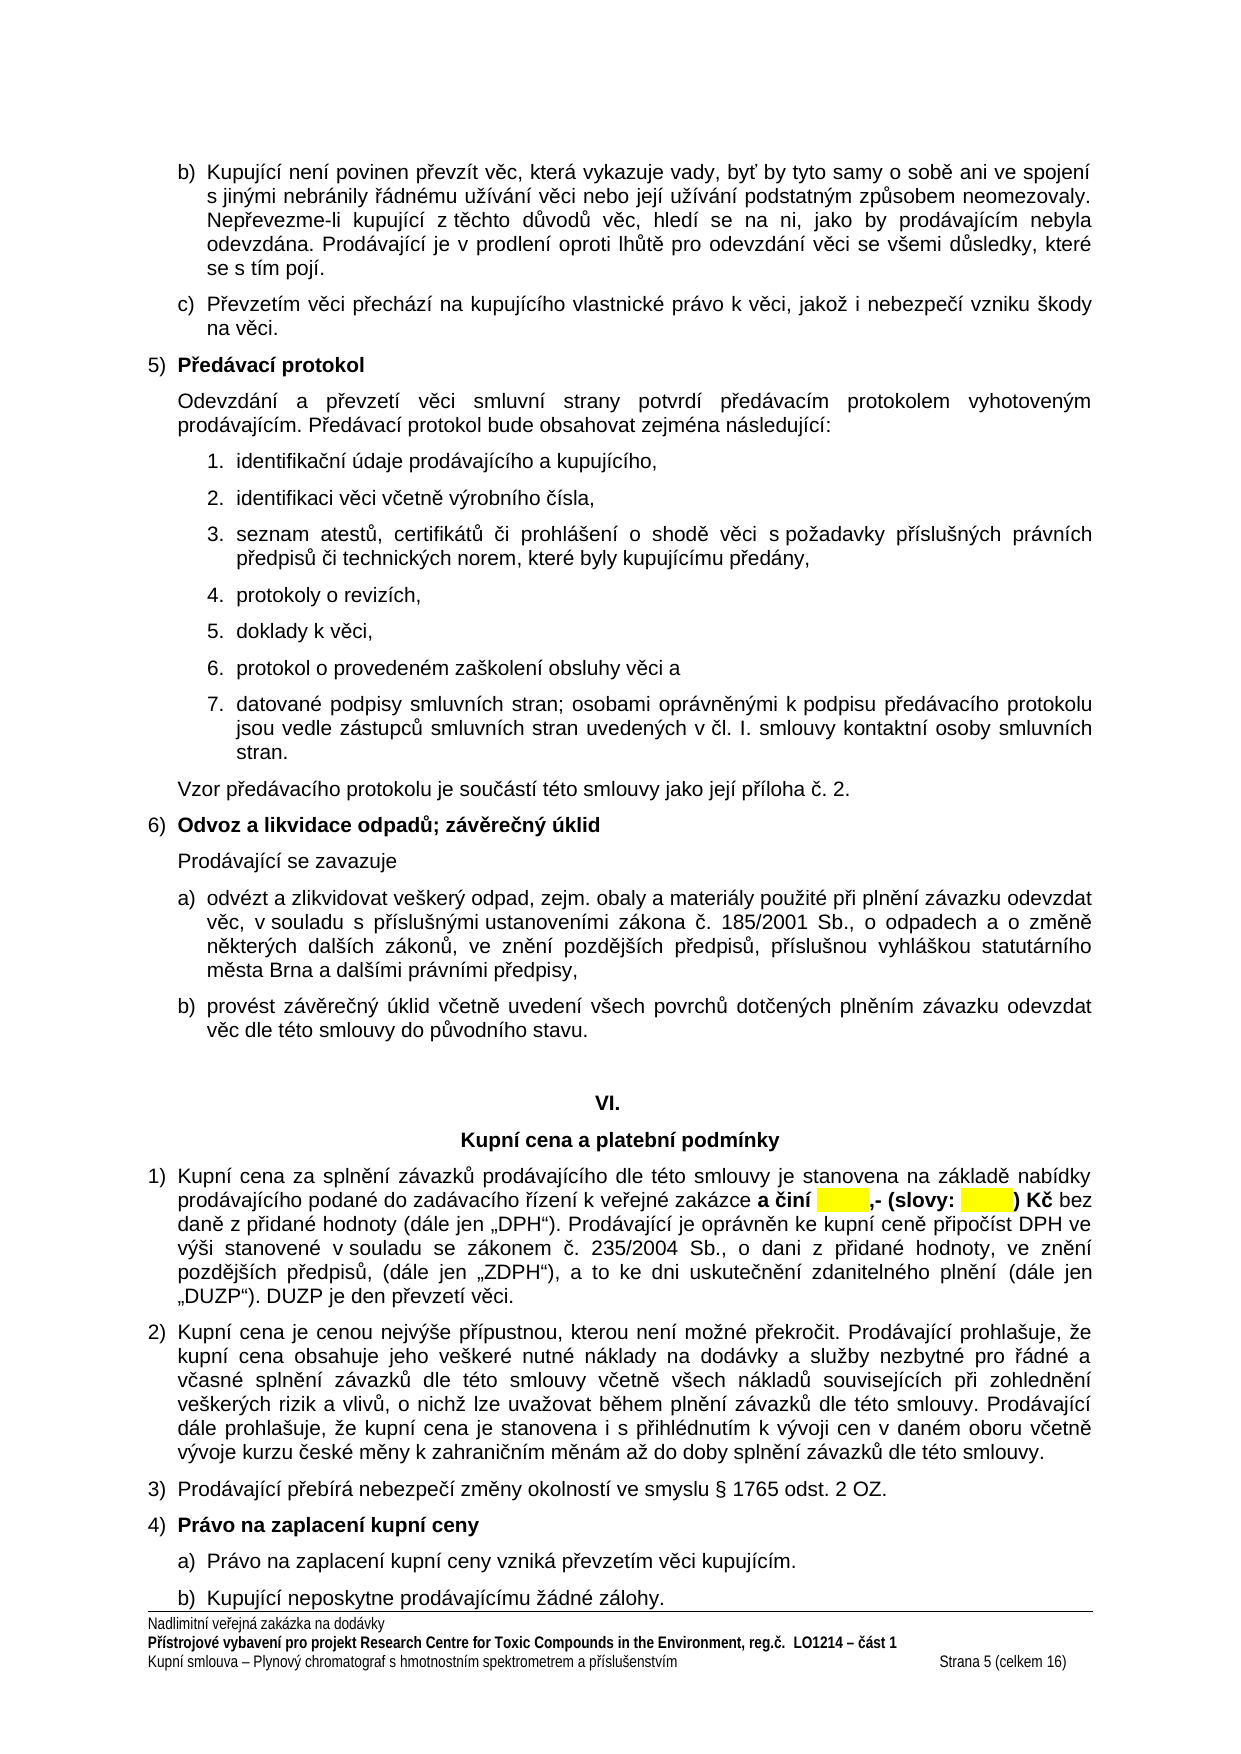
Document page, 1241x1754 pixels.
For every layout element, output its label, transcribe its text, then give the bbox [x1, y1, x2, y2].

list datované podpisy smluvních stran; osobami oprávněnými k podpisu předávacího protokolu jsou vedle zástupců smluvních stran uvedených v čl. I. smlouvy kontaktní osoby smluvních stran. [207, 692, 1093, 764]
list doklady k věci, [207, 619, 1093, 643]
list provést závěrečný úklid včetně uvedení všech povrchů dotčených plněním závazku odevzdat věc dle této smlouvy do původního stavu. [177, 994, 1093, 1042]
list seznam atestů, certifikátů či prohlášení o shodě věci s požadavky příslušných právních předpisů či technických norem, které byly kupujícímu předány, [207, 522, 1093, 570]
text Vzor předávacího protokolu je součástí této smlouvy jako její příloha č. 2. [177, 776, 1093, 800]
text Odevzdání a převzetí věci smluvní strany potvrdí předávacím protokolem vyhotoveným prodávajícím. Předávací protokol bude obsahovat zejména následující: [177, 389, 1093, 437]
list Právo na zaplacení kupní ceny vzniká převzetím věci kupujícím. [177, 1549, 1093, 1573]
list Odvoz a likvidace odpadů; závěrečný úklid [148, 813, 1093, 837]
list odvézt a zlikvidovat veškerý odpad, zejm. obaly a materiály použité při plnění závazku odevzdat věc, v souladu s příslušnými ustanoveními zákona č. 185/2001 Sb., o odpadech a o změně některých dalších zákonů, ve znění pozdějších předpisů, příslušnou vyhláškou statutárního města Brna a dalšími právními předpisy, [177, 886, 1093, 982]
list Kupující neposkytne prodávajícímu žádné zálohy. [177, 1586, 1093, 1610]
list Předávací protokol [148, 352, 1093, 376]
list Prodávající přebírá nebezpečí změny okolností ve smyslu § 1765 odst. 2 OZ. [148, 1476, 1093, 1500]
list identifikaci věci včetně výrobního čísla, [207, 486, 1093, 510]
list protokoly o revizích, [207, 583, 1093, 607]
list Právo na zaplacení kupní ceny [148, 1513, 1093, 1537]
list Kupující není povinen převzít věc, která vykazuje vady, byť by tyto samy o sobě ani ve spojení s jinými nebránily řádnému užívání věci nebo její užívání podstatným způsobem neomezovaly. Nepřevezme-li kupující z těchto důvodů věc, hledí se na ni, jako by prodávajícím nebyla odevzdána. Prodávající je v prodlení oproti lhůtě pro odevzdání věci se všemi důsledky, které se s tím pojí. [177, 160, 1093, 279]
text Prodávající se zavazuje [177, 849, 1093, 873]
list identifikační údaje prodávajícího a kupujícího, [207, 449, 1093, 473]
list protokol o provedeném zaškolení obsluhy věci a [207, 656, 1093, 679]
text Kupní cena a platební podmínky [148, 1127, 1093, 1151]
list Kupní cena za splnění závazků prodávajícího dle této smlouvy je stanovena na základě nabídky prodávajícího podané do zadávacího řízení k veřejné zakázce a činí ,- (slovy: ) Kč bez daně z přidané hodnoty (dále jen „DPH“). Prodávající je oprávněn ke kupní ceně připočíst DPH ve výši stanovené v souladu se zákonem č. 235/2004 Sb., o dani z přidané hodnoty, ve znění pozdějších předpisů, (dále jen „ZDPH“), a to ke dni uskutečnění zdanitelného plnění (dále jen „DUZP“). DUZP je den převzetí věci. [148, 1164, 1093, 1308]
list Převzetím věci přechází na kupujícího vlastnické právo k věci, jakož i nebezpečí vzniku škody na věci. [177, 292, 1093, 340]
list Kupní cena je cenou nejvýše přípustnou, kterou není možné překročit. Prodávající prohlašuje, že kupní cena obsahuje jeho veškeré nutné náklady na dodávky a služby nezbytné pro řádné a včasné splnění závazků dle této smlouvy včetně všech nákladů souvisejících při zohlednění veškerých rizik a vlivů, o nichž lze uvažovat během plnění závazků dle této smlouvy. Prodávající dále prohlašuje, že kupní cena je stanovena i s přihlédnutím k vývoji cen v daném oboru včetně vývoje kurzu české měny k zahraničním měnám až do doby splnění závazků dle této smlouvy. [148, 1320, 1093, 1464]
